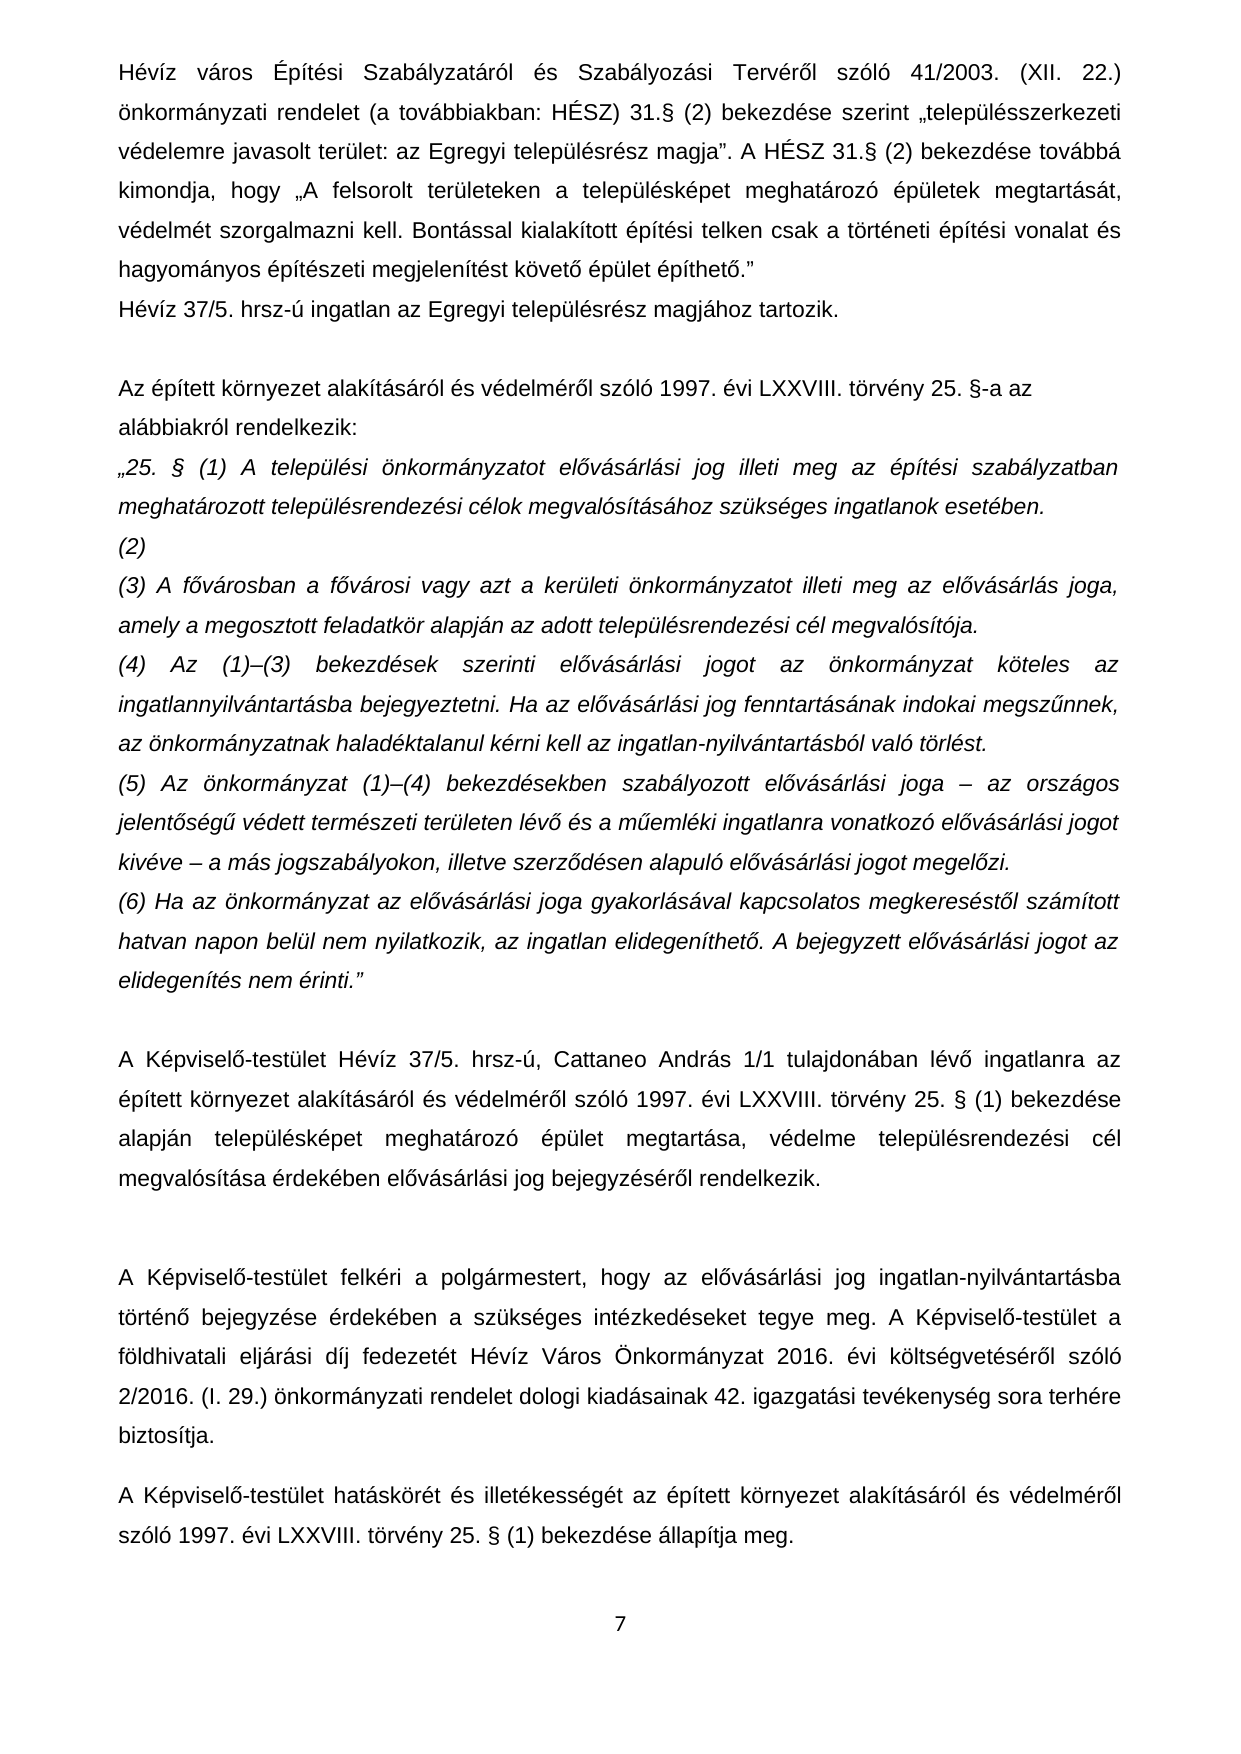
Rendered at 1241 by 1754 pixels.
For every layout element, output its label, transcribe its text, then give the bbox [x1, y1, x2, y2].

text „25. § (1) A települési önkormányzatot elővásárlási jog illeti meg az építési szabályzatban meghatározott településrendezési célok megvalósításához szükséges ingatlanok esetében. [118, 454, 1122, 520]
text A Képviselő-testület hatáskörét és illetékességét az épített környezet alakításáról és védelméről szóló 1997. évi LXXVIII. törvény 25. § (1) bekezdése állapítja meg. [118, 1482, 1122, 1548]
text Az épített környezet alakításáról és védelméről szóló 1997. évi LXXVIII. törvény 25. §-a az alábbiakról rendelkezik: [118, 375, 1122, 441]
text (6) Ha az önkormányzat az elővásárlási joga gyakorlásával kapcsolatos megkereséstől számított hatvan napon belül nem nyilatkozik, az ingatlan elidegeníthető. A bejegyzett elővásárlási jogot az elidegenítés nem érinti.” [118, 888, 1122, 993]
text Hévíz város Építési Szabályzatáról és Szabályozási Tervéről szóló 41/2003. (XII. 22.) önkormányzati rendelet (a továbbiakban: HÉSZ) 31.§ (2) bekezdése szerint „településszerkezeti védelemre javasolt terület: az Egregyi településrész magja”. A HÉSZ 31.§ (2) bekezdése továbbá kimondja, hogy „A felsorolt területeken a településképet meghatározó épületek megtartását, védelmét szorgalmazni kell. Bontással kialakított építési telken csak a történeti építési vonalat és hagyományos építészeti megjelenítést követő épület építhető.” [118, 59, 1122, 283]
text A Képviselő-testület Hévíz 37/5. hrsz-ú, Cattaneo András 1/1 tulajdonában lévő ingatlanra az épített környezet alakításáról és védelméről szóló 1997. évi LXXVIII. törvény 25. § (1) bekezdése alapján településképet meghatározó épület megtartása, védelme településrendezési cél megvalósítása érdekében elővásárlási jog bejegyzéséről rendelkezik. [118, 1046, 1122, 1191]
text (3) A fővárosban a fővárosi vagy azt a kerületi önkormányzatot illeti meg az elővásárlás joga, amely a megosztott feladatkör alapján az adott településrendezési cél megvalósítója. [118, 572, 1122, 638]
text (2) [118, 533, 1122, 559]
text (5) Az önkormányzat (1)–(4) bekezdésekben szabályozott elővásárlási joga – az országos jelentőségű védett természeti területen lévő és a műemléki ingatlanra vonatkozó elővásárlási jogot kivéve – a más jogszabályokon, illetve szerződésen alapuló elővásárlási jogot megelőzi. [118, 770, 1122, 875]
text Hévíz 37/5. hrsz-ú ingatlan az Egregyi településrész magjához tartozik. [118, 296, 1122, 322]
text (4) Az (1)–(3) bekezdések szerinti elővásárlási jogot az önkormányzat köteles az ingatlannyilvántartásba bejegyeztetni. Ha az elővásárlási jog fenntartásának indokai megszűnnek, az önkormányzatnak haladéktalanul kérni kell az ingatlan-nyilvántartásból való törlést. [118, 651, 1122, 757]
text A Képviselő-testület felkéri a polgármestert, hogy az elővásárlási jog ingatlan-nyilvántartásba történő bejegyzése érdekében a szükséges intézkedéseket tegye meg. A Képviselő-testület a földhivatali eljárási díj fedezetét Hévíz Város Önkormányzat 2016. évi költségvetéséről szóló 2/2016. (I. 29.) önkormányzati rendelet dologi kiadásainak 42. igazgatási tevékenység sora terhére biztosítja. [118, 1264, 1122, 1448]
